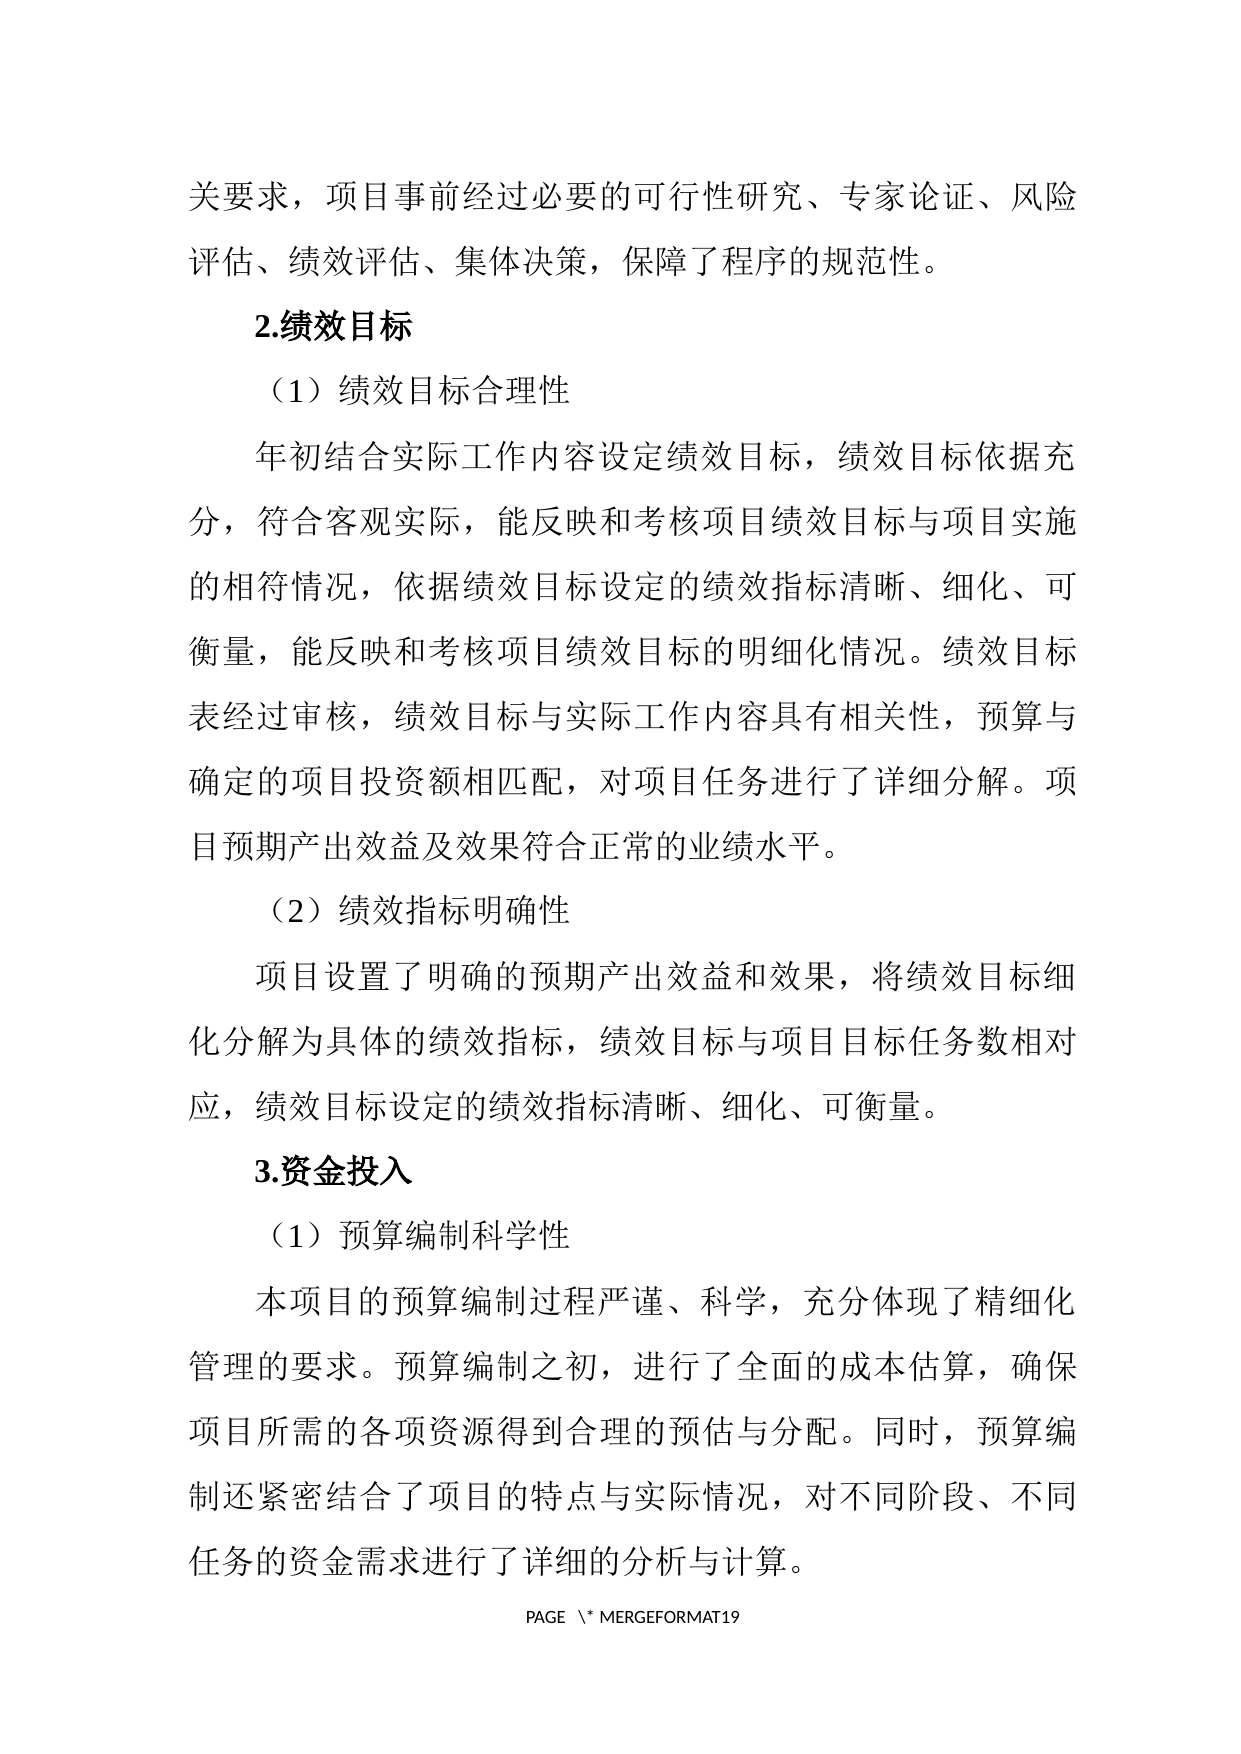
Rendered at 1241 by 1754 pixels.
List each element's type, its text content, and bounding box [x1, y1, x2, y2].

text （1）预算编制科学性 [187, 1202, 1078, 1267]
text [187, 162, 1078, 292]
text 本项目的预算编制过程严谨、科学，充分体现了精细化管理的要求。预算编制之初，进行了全面的成本估算，确保项目所需的各项资源得到合理的预估与分配。同时，预算编制还紧密结合了项目的特点与实际情况，对不同阶段、不同任务的资金需求进行了详细的分析与计算。 [187, 1267, 1078, 1592]
text （2）绩效指标明确性 [187, 877, 1078, 942]
text 年初结合实际工作内容设定绩效目标，绩效目标依据充分，符合客观实际，能反映和考核项目绩效目标与项目实施的相符情况，依据绩效目标设定的绩效指标清晰、细化、可衡量，能反映和考核项目绩效目标的明细化情况。绩效目标表经过审核，绩效目标与实际工作内容具有相关性，预算与确定的项目投资额相匹配，对项目任务进行了详细分解。项目预期产出效益及效果符合正常的业绩水平。 [187, 422, 1078, 877]
text （1）绩效目标合理性 [187, 357, 1078, 422]
text 2.绩效目标 [187, 292, 1078, 357]
text 项目设置了明确的预期产出效益和效果，将绩效目标细化分解为具体的绩效指标，绩效目标与项目目标任务数相对应，绩效目标设定的绩效指标清晰、细化、可衡量。 [187, 942, 1078, 1137]
text 3.资金投入 [187, 1137, 1078, 1202]
